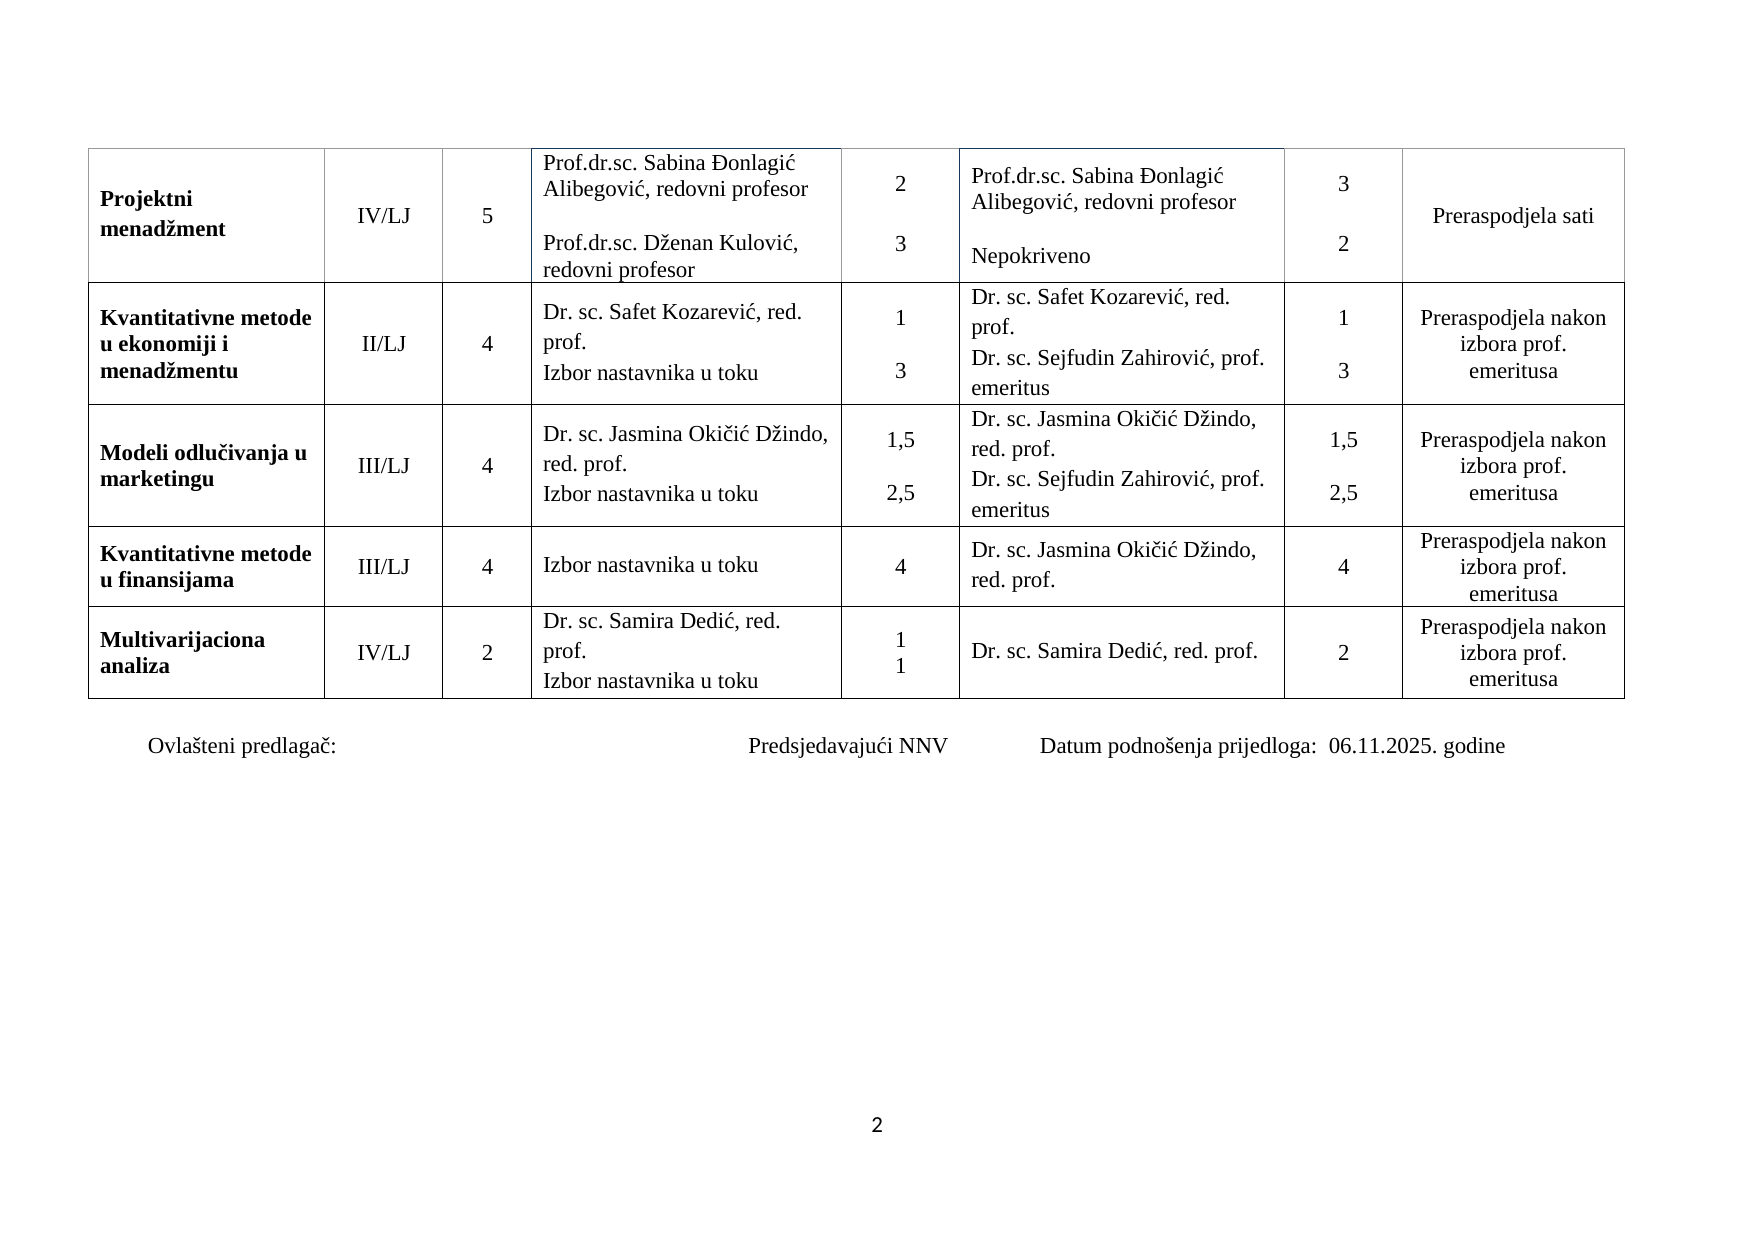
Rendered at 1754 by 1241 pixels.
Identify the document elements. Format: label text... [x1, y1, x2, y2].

table_cell Dr. sc. Safet Kozarević, red. prof. Dr. sc. Sejfudin Zahirović, prof. emeritus [960, 283, 1284, 404]
table_cell Prof.dr.sc. Sabina Đonlagić Alibegović, redovni profesor Prof.dr.sc. Dženan Kulović, redovni profesor [532, 149, 841, 282]
table_cell Dr. sc. Samira Dedić, red. prof. Izbor nastavnika u toku [532, 607, 841, 698]
text Ovlašteni predlagač: Predsjedavajući NNV Datum podnošenja prijedloga: 06.11.2025. godine [148, 732, 1606, 758]
table_cell Prof.dr.sc. Sabina Đonlagić Alibegović, redovni profesor Nepokriveno [960, 149, 1284, 282]
table_cell Preraspodjela sati [1403, 149, 1624, 282]
table_cell 1,5 2,5 [842, 405, 959, 526]
table_cell 4 [443, 405, 531, 526]
table_cell Izbor nastavnika u toku [532, 527, 841, 606]
table_cell 2 3 [842, 149, 959, 282]
table_cell Kvantitativne metode u finansijama [89, 527, 324, 606]
table_cell 1 3 [842, 283, 959, 404]
table_cell 2 [1285, 607, 1402, 698]
table_cell IV/LJ [325, 607, 442, 698]
table_cell Modeli odlučivanja u marketingu [89, 405, 324, 526]
table_cell Dr. sc. Samira Dedić, red. prof. [960, 607, 1284, 698]
table_cell III/LJ [325, 527, 442, 606]
table_cell 1,5 2,5 [1285, 405, 1402, 526]
table_cell Dr. sc. Jasmina Okičić Džindo, red. prof. Dr. sc. Sejfudin Zahirović, prof. emeritus [960, 405, 1284, 526]
table_cell Projektni menadžment [89, 149, 324, 282]
table_cell 1 3 [1285, 283, 1402, 404]
table_cell 4 [842, 527, 959, 606]
table_cell Multivarijaciona analiza [89, 607, 324, 698]
table_cell Preraspodjela nakon izbora prof. emeritusa [1403, 283, 1624, 404]
table_cell Dr. sc. Jasmina Okičić Džindo, red. prof. [960, 527, 1284, 606]
table_cell 4 [443, 527, 531, 606]
table_cell Dr. sc. Safet Kozarević, red. prof. Izbor nastavnika u toku [532, 283, 841, 404]
table_cell Preraspodjela nakon izbora prof. emeritusa [1403, 405, 1624, 526]
table_cell Preraspodjela nakon izbora prof. emeritusa [1403, 607, 1624, 698]
table_cell 2 [443, 607, 531, 698]
table_cell II/LJ [325, 283, 442, 404]
table_cell 4 [443, 283, 531, 404]
table_cell III/LJ [325, 405, 442, 526]
table_cell Kvantitativne metode u ekonomiji i menadžmentu [89, 283, 324, 404]
table_cell Preraspodjela nakon izbora prof. emeritusa [1403, 527, 1624, 606]
table_cell 3 2 [1285, 149, 1402, 282]
table_cell IV/LJ [325, 149, 442, 282]
table_cell 4 [1285, 527, 1402, 606]
table_cell Dr. sc. Jasmina Okičić Džindo, red. prof. Izbor nastavnika u toku [532, 405, 841, 526]
table_cell 5 [443, 149, 531, 282]
table_cell 1 1 [842, 607, 959, 698]
